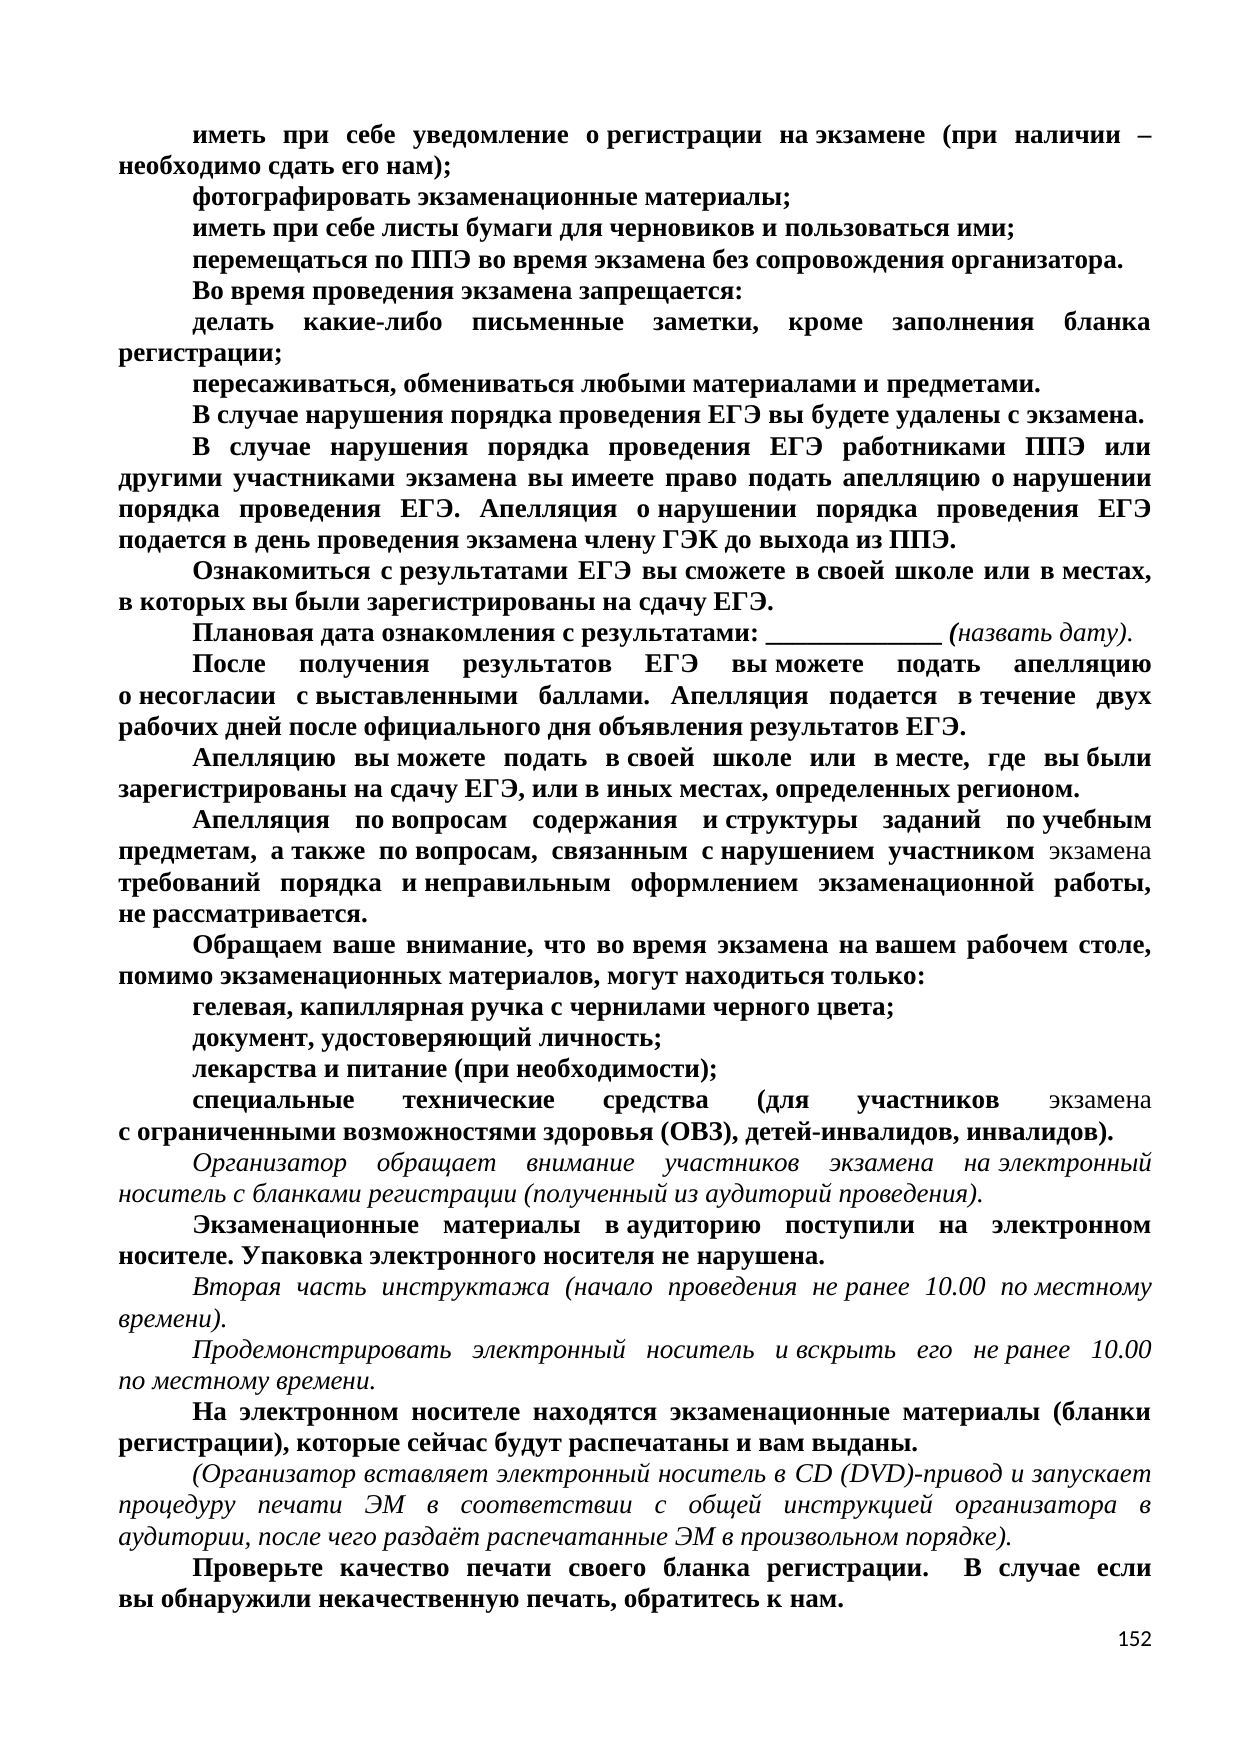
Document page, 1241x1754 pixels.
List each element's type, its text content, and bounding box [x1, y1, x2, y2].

text специальные технические средства (для участников экзамена с ограниченными возможностями здоровья (ОВЗ), детей-инвалидов, инвалидов). [118, 1084, 1152, 1146]
text В случае нарушения порядка проведения ЕГЭ работниками ППЭ или другими участниками экзамена вы имеете право подать апелляцию о нарушении порядка проведения ЕГЭ. Апелляция о нарушении порядка проведения ЕГЭ подается в день проведения экзамена члену ГЭК до выхода из ППЭ. [118, 429, 1152, 554]
text Во время проведения экзамена запрещается: [118, 274, 1152, 305]
text На электронном носителе находятся экзаменационные материалы (бланки регистрации), которые сейчас будут распечатаны и вам выданы. [118, 1395, 1152, 1457]
text пересаживаться, обмениваться любыми материалами и предметами. [118, 367, 1152, 398]
text Обращаем ваше внимание, что во время экзамена на вашем рабочем столе, помимо экзаменационных материалов, могут находиться только: [118, 928, 1152, 990]
text После получения результатов ЕГЭ вы можете подать апелляцию о несогласии с выставленными баллами. Апелляция подается в течение двух рабочих дней после официального дня объявления результатов ЕГЭ. [118, 648, 1152, 741]
text гелевая, капиллярная ручка с чернилами черного цвета; [118, 990, 1152, 1021]
text документ, удостоверяющий личность; [118, 1021, 1152, 1052]
text фотографировать экзаменационные материалы; [118, 180, 1152, 212]
text лекарства и питание (при необходимости); [118, 1052, 1152, 1084]
text перемещаться по ППЭ во время экзамена без сопровождения организатора. [118, 243, 1152, 274]
text иметь при себе уведомление о регистрации на экзамене (при наличии – необходимо сдать его нам); [118, 118, 1152, 180]
text Ознакомиться с результатами ЕГЭ вы сможете в своей школе или в местах, в которых вы были зарегистрированы на сдачу ЕГЭ. [118, 554, 1152, 616]
text (Организатор вставляет электронный носитель в CD (DVD)-привод и запускает процедуру печати ЭМ в соответствии с общей инструкцией организатора в аудитории, после чего раздаёт распечатанные ЭМ в произвольном порядке). [118, 1457, 1152, 1551]
text Плановая дата ознакомления с результатами: _____________ (назвать дату). [118, 616, 1152, 648]
text Вторая часть инструктажа (начало проведения не ранее 10.00 по местному времени). [118, 1271, 1152, 1333]
text Организатор обращает внимание участников экзамена на электронный носитель с бланками регистрации (полученный из аудиторий проведения). [118, 1146, 1152, 1208]
text В случае нарушения порядка проведения ЕГЭ вы будете удалены с экзамена. [118, 398, 1152, 429]
text делать какие-либо письменные заметки, кроме заполнения бланка регистрации; [118, 305, 1152, 367]
text Апелляция по вопросам содержания и структуры заданий по учебным предметам, а также по вопросам, связанным с нарушением участником экзамена требований порядка и неправильным оформлением экзаменационной работы, не рассматривается. [118, 803, 1152, 928]
text иметь при себе листы бумаги для черновиков и пользоваться ими; [118, 212, 1152, 243]
text Продемонстрировать электронный носитель и вскрыть его не ранее 10.00 по местному времени. [118, 1333, 1152, 1395]
text Апелляцию вы можете подать в своей школе или в месте, где вы были зарегистрированы на сдачу ЕГЭ, или в иных местах, определенных регионом. [118, 741, 1152, 803]
text Экзаменационные материалы в аудиторию поступили на электронном носителе. Упаковка электронного носителя не нарушена. [118, 1208, 1152, 1271]
text Проверьте качество печати своего бланка регистрации. В случае если вы обнаружили некачественную печать, обратитесь к нам. [118, 1551, 1152, 1613]
